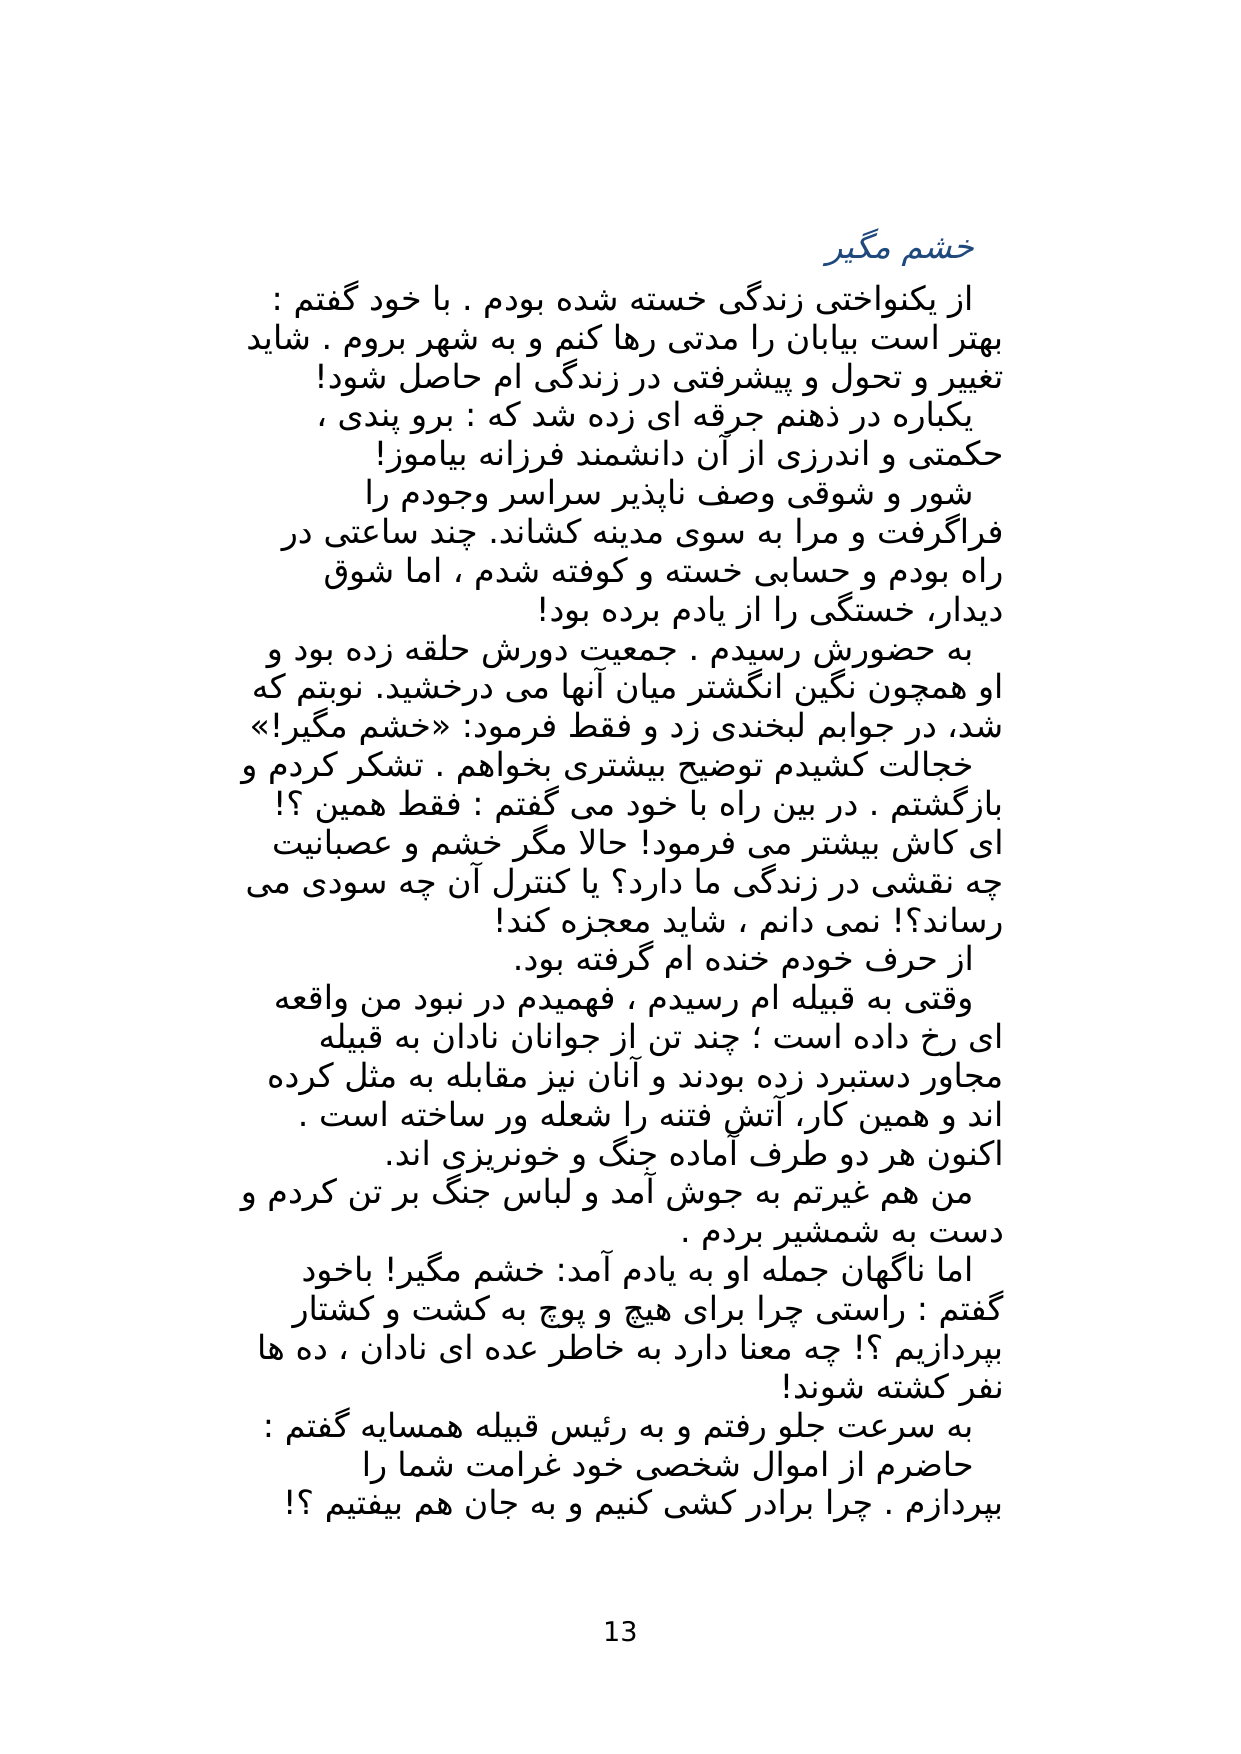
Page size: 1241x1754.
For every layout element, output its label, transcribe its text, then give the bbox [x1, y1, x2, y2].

text از حرف خودم خنده ام گرفته بود. [236, 940, 1004, 979]
text به حضورش رسيدم . جمعيت دورش حلقه زده بود و او همچون نگين انگشتر ميان آنها مى درخشيد. نوبتم كه شد، در جوابم لبخندى زد و فقط فرمود: «خشم مگير!» [236, 629, 1004, 746]
text از يكنواختى زندگى خسته شده بودم . با خود گفتم : بهتر است بيابان را مدتى رها كنم و به شهر بروم . شايد تغيير و تحول و پيشرفتى در زندگى ام حاصل شود! [236, 279, 1004, 396]
text حاضرم از اموال شخصى خود غرامت شما را بپردازم . چرا برادر كشى كنيم و به جان هم بيفتيم ؟! [236, 1445, 1004, 1523]
text وقتى به قبيله ام رسيدم ، فهميدم در نبود من واقعه اى رخ داده است ؛ چند تن از جوانان نادان به قبيله مجاور دستبرد زده بودند و آنان نيز مقابله به مثل كرده اند و همين كار، آتش فتنه را شعله ور ساخته است . اكنون هر دو طرف آماده جنگ و خونريزى اند. [236, 979, 1004, 1173]
text من هم غيرتم به جوش آمد و لباس جنگ بر تن كردم و دست به شمشير بردم . [236, 1173, 1004, 1251]
text شور و شوقى وصف ناپذير سراسر وجودم را فراگرفت و مرا به سوى مدينه كشاند. چند ساعتى در راه بودم و حسابى خسته و كوفته شدم ، اما شوق ديدار، خستگى را از يادم برده بود! [236, 474, 1004, 629]
text يكباره در ذهنم جرقه اى زده شد كه : برو پندى ، حكمتى و اندرزى از آن دانشمند فرزانه بياموز! [236, 396, 1004, 474]
text اما ناگهان جمله او به يادم آمد: خشم مگير! باخود گفتم : راستى چرا براى هيچ و پوچ به كشت و كشتار بپردازيم ؟! چه معنا دارد به خاطر عده اى نادان ، ده ها نفر كشته شوند! [236, 1251, 1004, 1406]
subtitle خشم مگير [236, 228, 1004, 267]
text به سرعت جلو رفتم و به رئيس قبيله همسايه گفتم : [236, 1406, 1004, 1445]
text خجالت كشيدم توضيح بيشترى بخواهم . تشكر كردم و بازگشتم . در بين راه با خود مى گفتم : فقط همين ؟! اى كاش بيشتر مى فرمود! حالا مگر خشم و عصبانيت چه نقشى در زندگى ما دارد؟ يا كنترل آن چه سودى مى رساند؟! نمى دانم ، شايد معجزه كند! [236, 746, 1004, 940]
